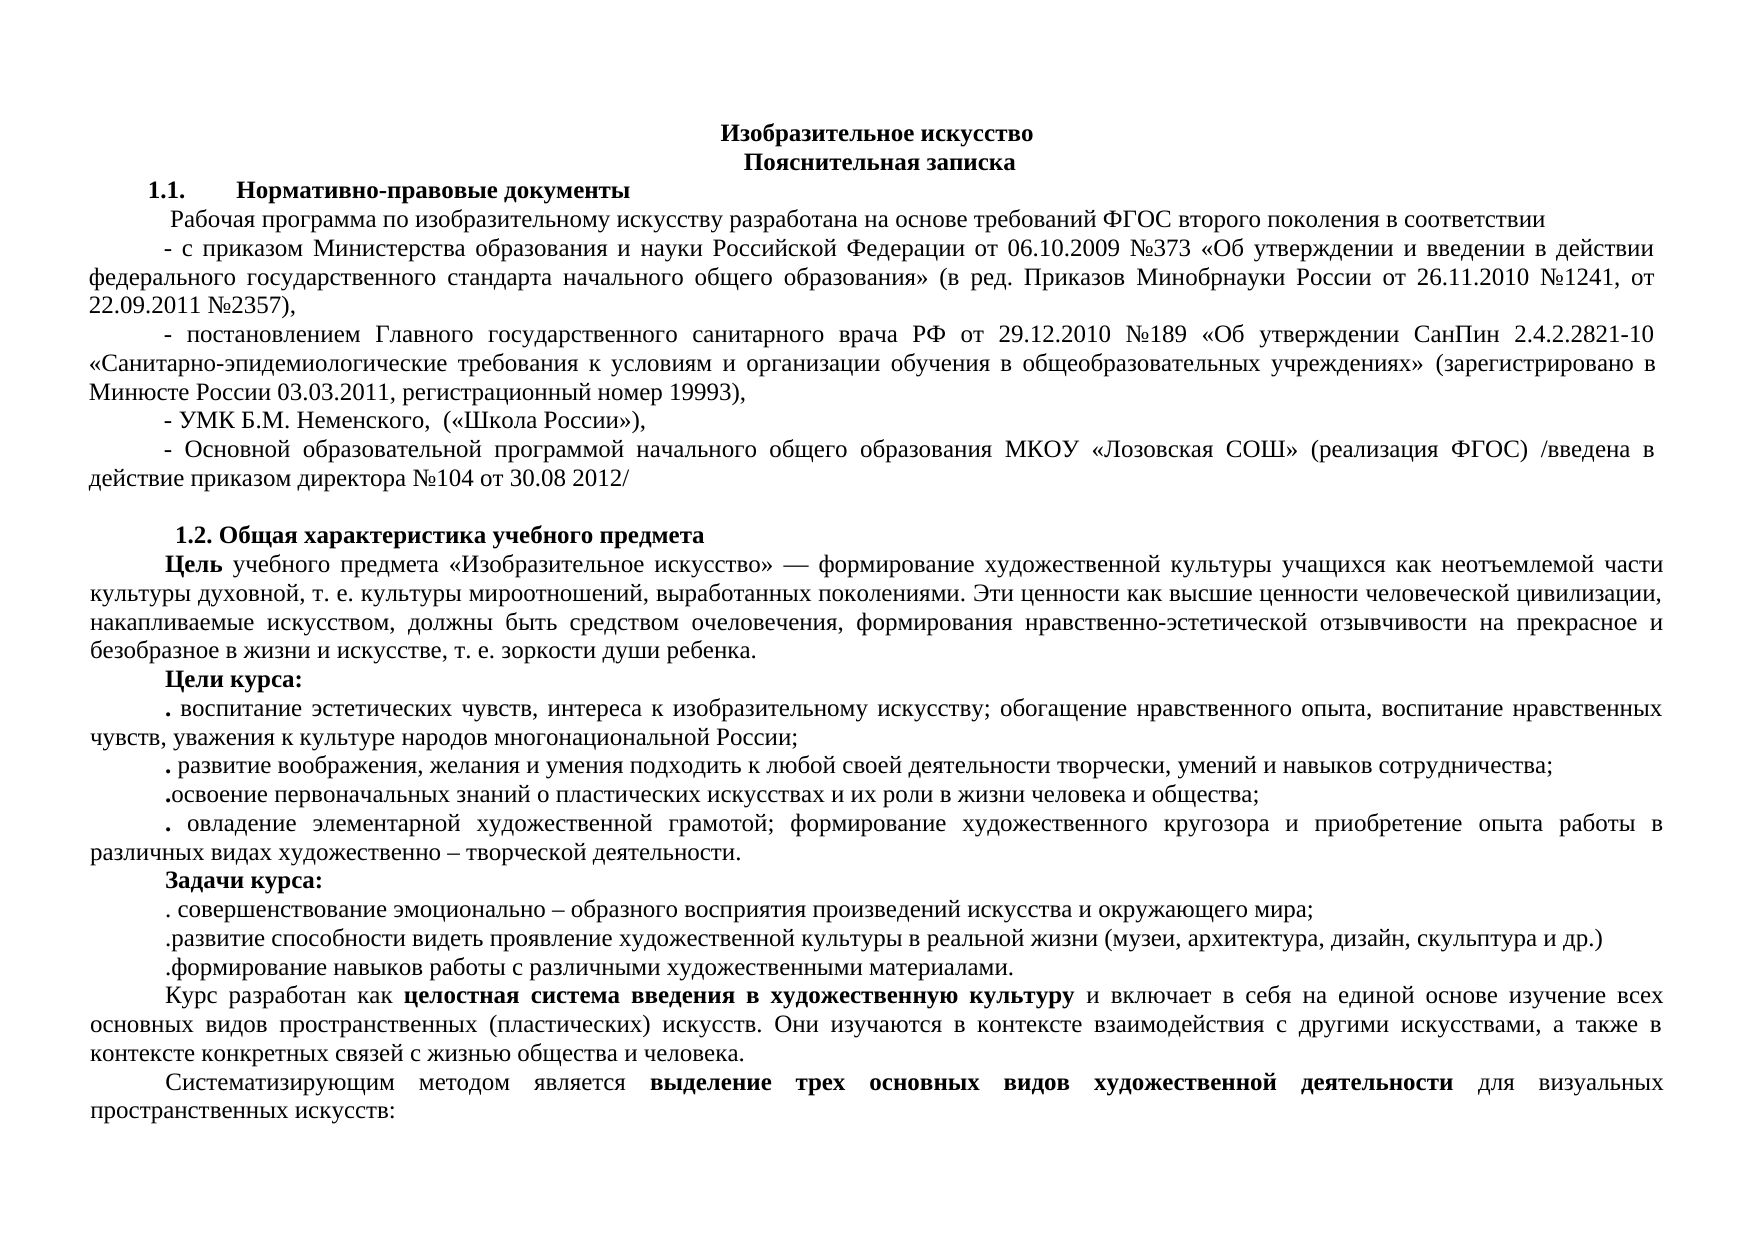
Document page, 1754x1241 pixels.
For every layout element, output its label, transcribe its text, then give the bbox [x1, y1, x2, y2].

text Курс разработан как целостная система введения в художественную культуру и включает в себя на единой основе изучение всех основных видов пространственных (пластических) искусств. Они изучаются в контексте взаимодействия с другими искусствами, а также в контексте конкретных связей с жизнью общества и человека. [90, 981, 1664, 1067]
text .освоение первоначальных знаний о пластических искусствах и их роли в жизни человека и общества; [90, 779, 1664, 808]
list 1.2. Общая характеристика учебного предмета [89, 521, 1665, 549]
text - УМК Б.М. Неменского, («Школа России»), [89, 406, 1656, 434]
text .развитие способности видеть проявление художественной культуры в реальной жизни (музеи, архитектура, дизайн, скульптура и др.) [90, 923, 1664, 952]
text . совершенствование эмоционально – образного восприятия произведений искусства и окружающего мира; [90, 894, 1664, 923]
text Цели курса: [90, 664, 1664, 693]
text . овладение элементарной художественной грамотой; формирование художественного кругозора и приобретение опыта работы в различных видах художественно – творческой деятельности. [90, 808, 1664, 866]
text - Основной образовательной программой начального общего образования МКОУ «Лозовская СОШ» (реализация ФГОС) /введена в действие приказом директора №104 от 30.08 2012/ [89, 434, 1656, 492]
text Цель учебного предмета «Изобразительное искусство» — формирование художественной культуры учащихся как неотъемлемой части культуры духовной, т. е. культуры мироотношений, выработанных поколениями. Эти ценности как высшие ценности человеческой цивилизации, накапливаемые искусством, должны быть средством очеловечения, формирования нравственно-эстетической отзывчивости на прекрасное и безобразное в жизни и искусстве, т. е. зоркости души ребенка. [90, 549, 1664, 664]
list Нормативно-правовые документы [148, 176, 1665, 204]
text . развитие воображения, желания и умения подходить к любой своей деятельности творчески, умений и навыков сотрудничества; [90, 751, 1664, 779]
text Систематизирующим методом является выделение трех основных видов художественной деятельности для визуальных пространственных искусств: [90, 1067, 1664, 1124]
text Пояснительная записка [89, 147, 1665, 176]
text - постановлением Главного государственного санитарного врача РФ от 29.12.2010 №189 «Об утверждении СанПин 2.4.2.2821-10 «Санитарно-эпидемиологические требования к условиям и организации обучения в общеобразовательных учреждениях» (зарегистрировано в Минюсте России 03.03.2011, регистрационный номер 19993), [89, 319, 1656, 406]
text - c приказом Министерства образования и науки Российской Федерации от 06.10.2009 №373 «Об утверждении и введении в действии федерального государственного стандарта начального общего образования» (в ред. Приказов Минобрнауки России от 26.11.2010 №1241, от 22.09.2011 №2357), [89, 233, 1656, 319]
text Изобразительное искусство [89, 118, 1665, 147]
text Рабочая программа по изобразительному искусству разработана на основе требований ФГОС второго поколения в соответствии [89, 204, 1656, 233]
text Задачи курса: [90, 866, 1664, 894]
text . воспитание эстетических чувств, интереса к изобразительному искусству; обогащение нравственного опыта, воспитание нравственных чувств, уважения к культуре народов многонациональной России; [90, 693, 1664, 751]
text .формирование навыков работы с различными художественными материалами. [90, 952, 1664, 981]
